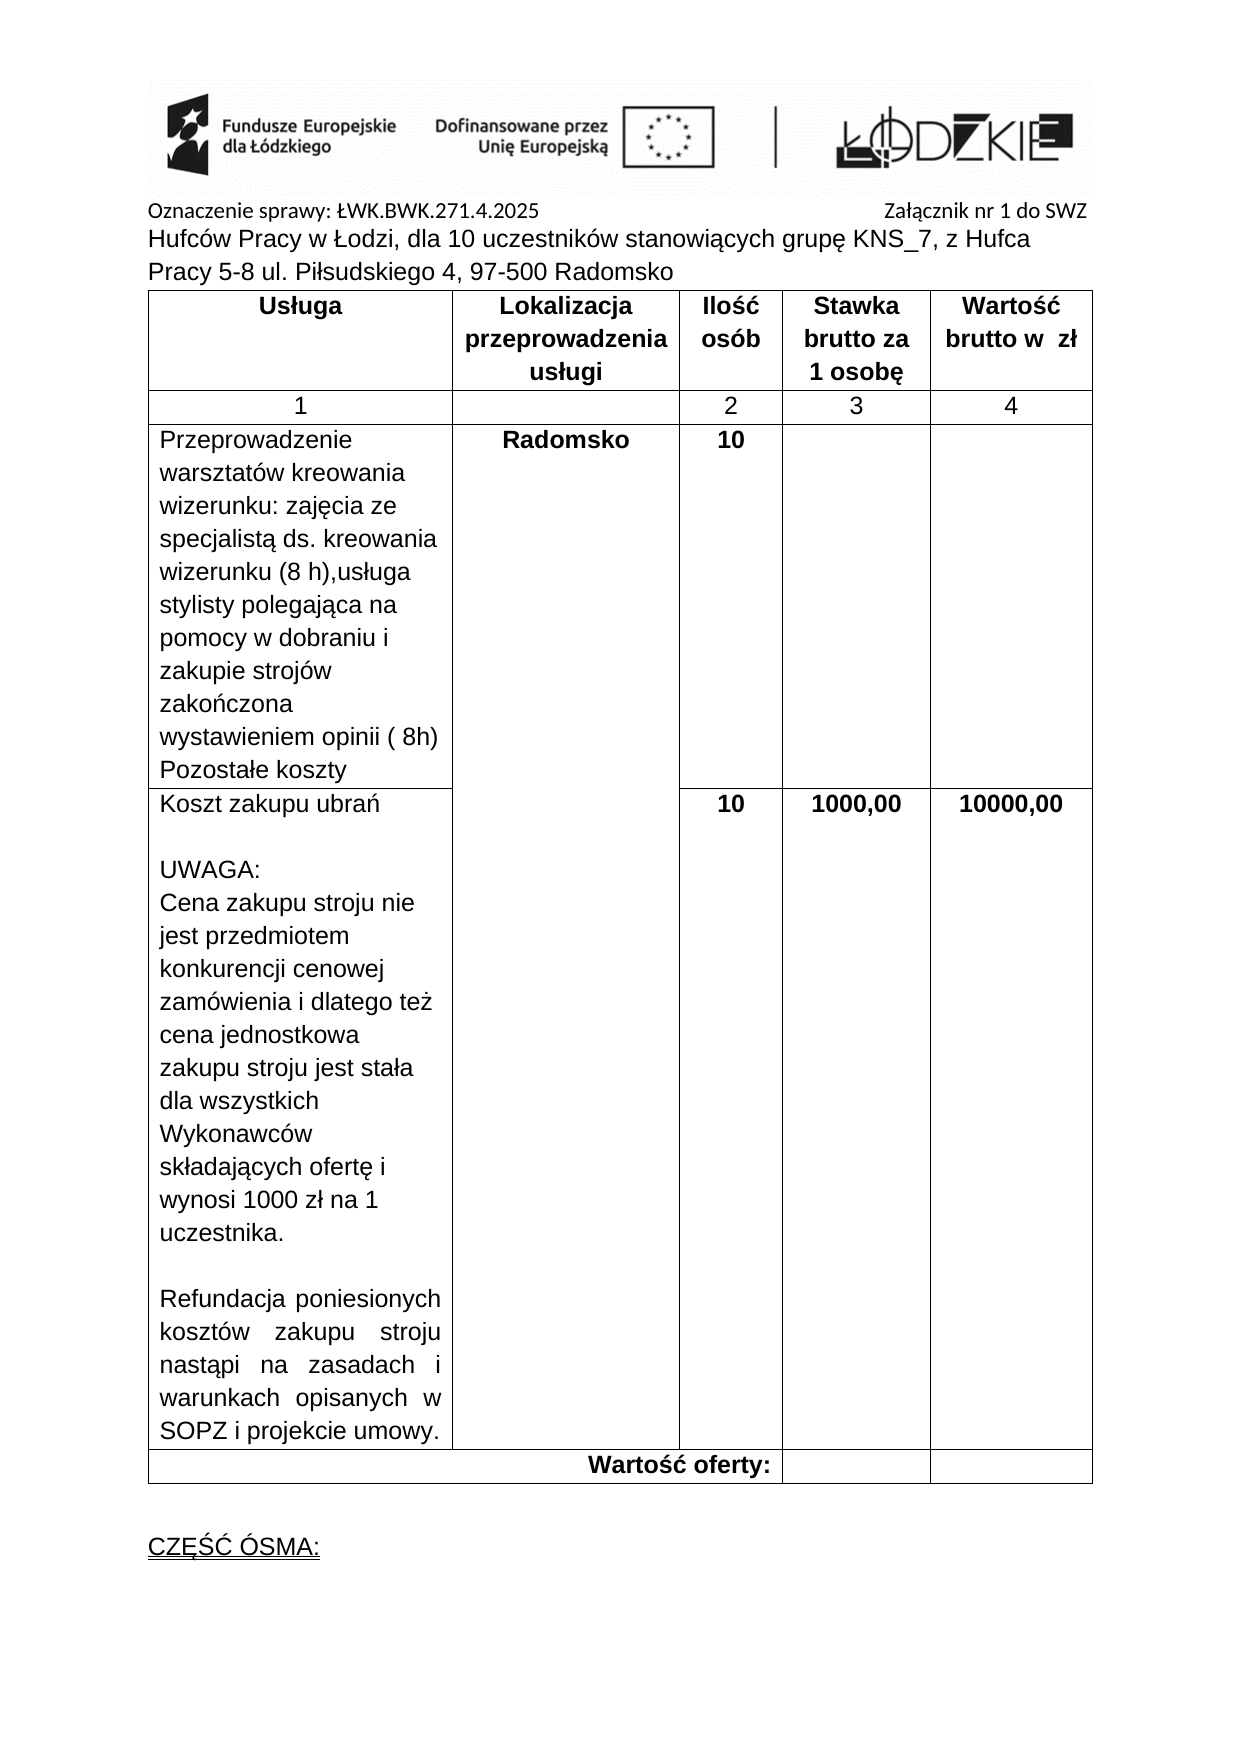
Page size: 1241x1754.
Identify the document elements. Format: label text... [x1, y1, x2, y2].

table_cell Wartość oferty: [149, 1450, 782, 1483]
picture [147, 73, 1093, 196]
table_cell [453, 391, 679, 424]
table_cell 1000,00 [783, 789, 930, 1449]
table_header Lokalizacja przeprowadzenia usługi [453, 291, 679, 390]
table_cell 10 [680, 425, 782, 788]
table_cell 10000,00 [931, 789, 1092, 1449]
table_cell 1 [149, 391, 452, 424]
table_cell [783, 425, 930, 788]
table_cell 4 [931, 391, 1092, 424]
table_header Usługa [149, 291, 452, 390]
table_cell [931, 425, 1092, 788]
table_header Ilość osób [680, 291, 782, 390]
table_cell Radomsko [453, 425, 679, 1449]
table_cell 2 [680, 391, 782, 424]
table_cell Koszt zakupu ubrań UWAGA: Cena zakupu stroju nie jest przedmiotem konkurencji cenowej zamówienia i dlatego też cena jednostkowa zakupu stroju jest stała dla wszystkich Wykonawców składających ofertę i wynosi 1000 zł na 1 uczestnika. Refundacja poniesionych kosztów zakupu stroju nastąpi na zasadach i warunkach opisanych w SOPZ i projekcie umowy. [149, 789, 452, 1449]
table_cell 3 [783, 391, 930, 424]
table_cell [931, 1450, 1092, 1483]
table_header Stawka brutto za 1 osobę [783, 291, 930, 390]
table_header Wartość brutto w zł [931, 291, 1092, 390]
table_cell 10 [680, 789, 782, 1449]
table_cell Przeprowadzenie warsztatów kreowania wizerunku: zajęcia ze specjalistą ds. kreowania wizerunku (8 h),usługa stylisty polegająca na pomocy w dobraniu i zakupie strojów zakończona wystawieniem opinii ( 8h) Pozostałe koszty [149, 425, 452, 788]
table_cell [783, 1450, 930, 1483]
text CZĘŚĆ ÓSMA: [148, 1532, 1093, 1560]
